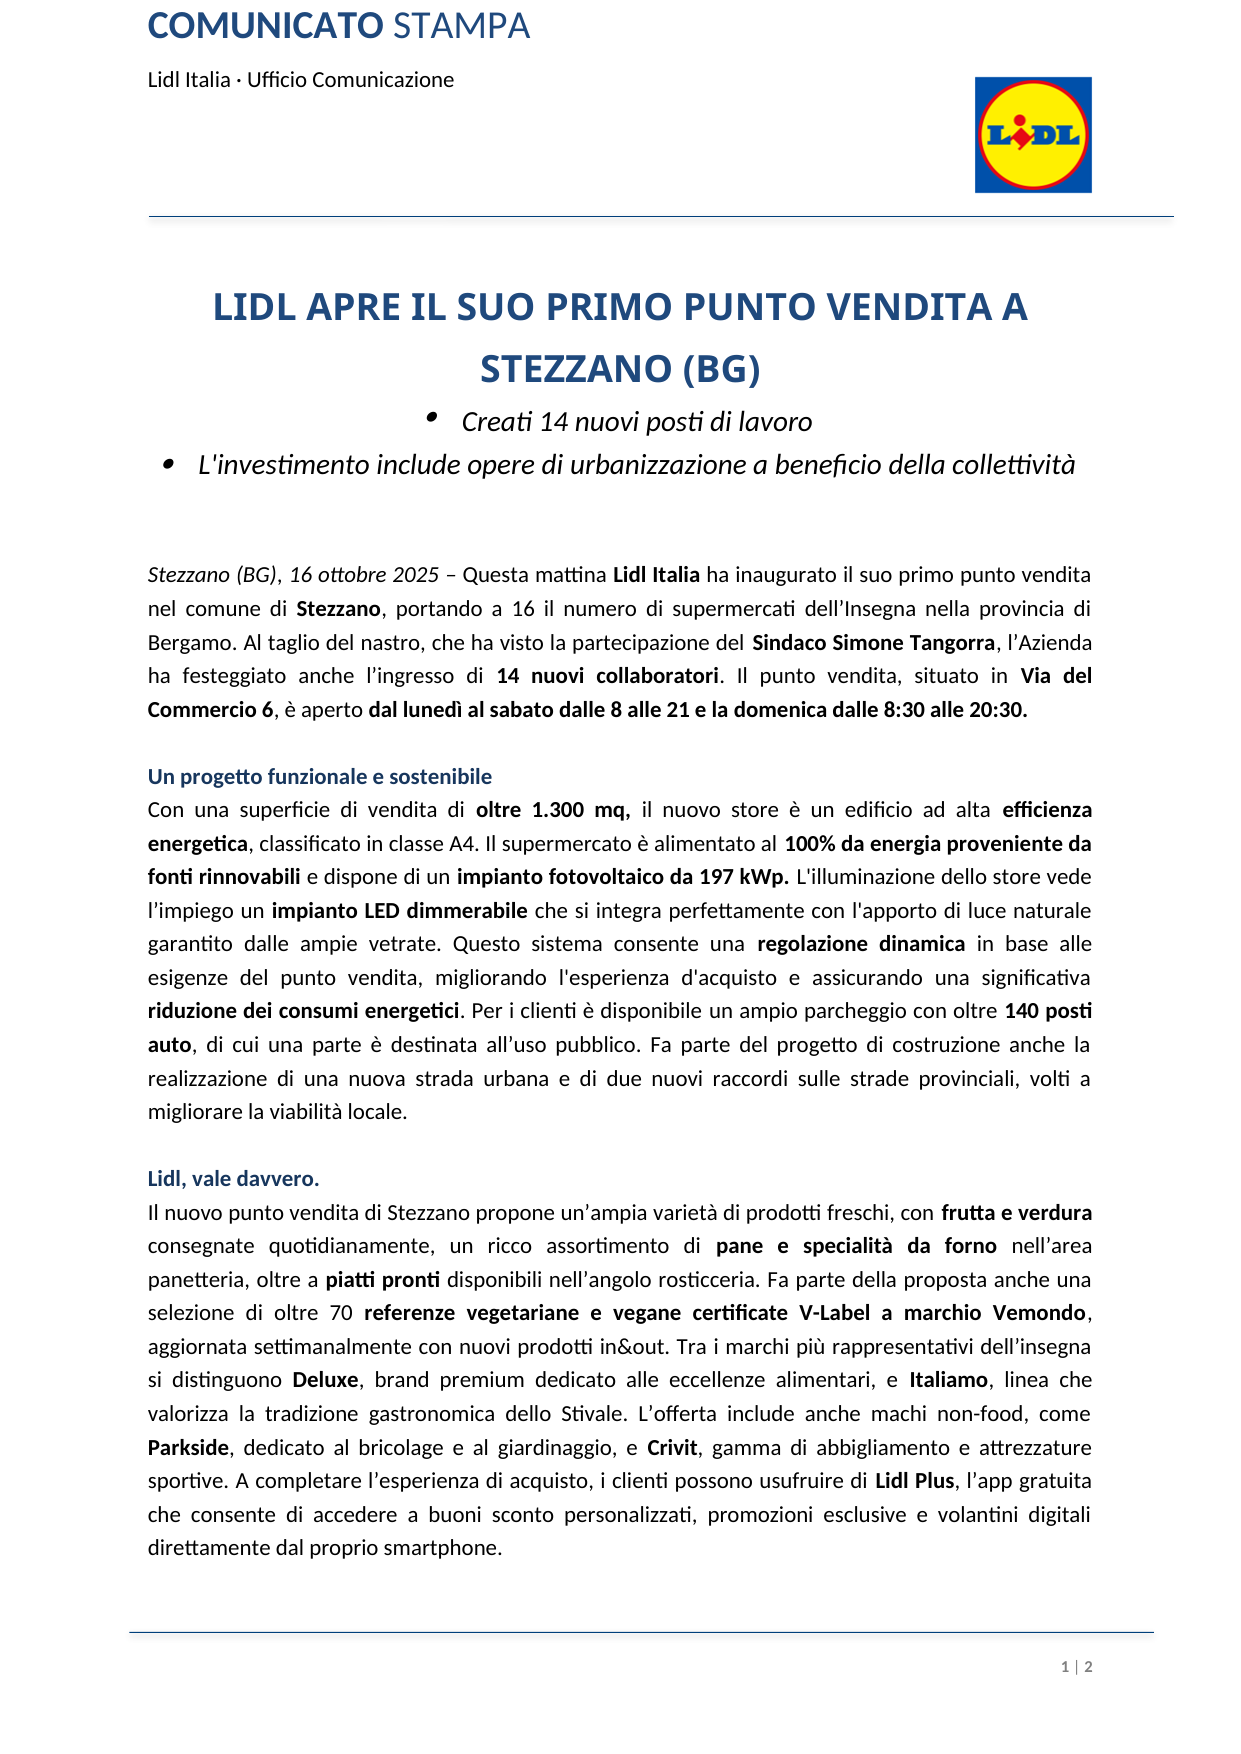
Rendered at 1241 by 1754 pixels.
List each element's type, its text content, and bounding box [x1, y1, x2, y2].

text Stezzano (BG), 16 ottobre 2025 – Questa mattina Lidl Italia ha inaugurato il suo primo punto vendita nel comune di Stezzano, portando a 16 il numero di supermercati dell’Insegna nella provincia di Bergamo. Al taglio del nastro, che ha visto la partecipazione del Sindaco Simone Tangorra, l’Azienda ha festeggiato anche l’ingresso di 14 nuovi collaboratori. Il punto vendita, situato in Via del Commercio 6, è aperto dal lunedì al sabato dalle 8 alle 21 e la domenica dalle 8:30 alle 20:30. [148, 561, 1092, 723]
text Lidl, vale davvero. [148, 1164, 1092, 1192]
picture [974, 76, 1093, 194]
text Con una superficie di vendita di oltre 1.300 mq, il nuovo store è un edificio ad alta efficienza energetica, classificato in classe A4. Il supermercato è alimentato al 100% da energia proveniente da fonti rinnovabili e dispone di un impianto fotovoltaico da 197 kWp. L'illuminazione dello store vede l’impiego un impianto LED dimmerabile che si integra perfettamente con l'apporto di luce naturale garantito dalle ampie vetrate. Questo sistema consente una regolazione dinamica in base alle esigenze del punto vendita, migliorando l'esperienza d'acquisto e assicurando una significativa riduzione dei consumi energetici. Per i clienti è disponibile un ampio parcheggio con oltre 140 posti auto, di cui una parte è destinata all’uso pubblico. Fa parte del progetto di costruzione anche la realizzazione di una nuova strada urbana e di due nuovi raccordi sulle strade provinciali, volti a migliorare la viabilità locale. [148, 795, 1092, 1125]
list Creati 14 nuovi posti di lavoro [148, 403, 1092, 439]
text Un progetto funzionale e sostenibile [148, 762, 1092, 790]
list L'investimento include opere di urbanizzazione a beneficio della collettività [148, 446, 1092, 481]
text Il nuovo punto vendita di Stezzano propone un’ampia varietà di prodotti freschi, con frutta e verdura consegnate quotidianamente, un ricco assortimento di pane e specialità da forno nell’area panetteria, oltre a piatti pronti disponibili nell’angolo rosticceria. Fa parte della proposta anche una selezione di oltre 70 referenze vegetariane e vegane certificate V-Label a marchio Vemondo, aggiornata settimanalmente con nuovi prodotti in&out. Tra i marchi più rappresentativi dell’insegna si distinguono Deluxe, brand premium dedicato alle eccellenze alimentari, e Italiamo, linea che valorizza la tradizione gastronomica dello Stivale. L’offerta include anche machi non-food, come Parkside, dedicato al bricolage e al giardinaggio, e Crivit, gamma di abbigliamento e attrezzature sportive. A completare l’esperienza di acquisto, i clienti possono usufruire di Lidl Plus, l’app gratuita che consente di accedere a buoni sconto personalizzati, promozioni esclusive e volantini digitali direttamente dal proprio smartphone. [148, 1198, 1092, 1561]
text LIDL apre il SUO primo punto vendita a Stezzano (BG) [148, 281, 1092, 393]
